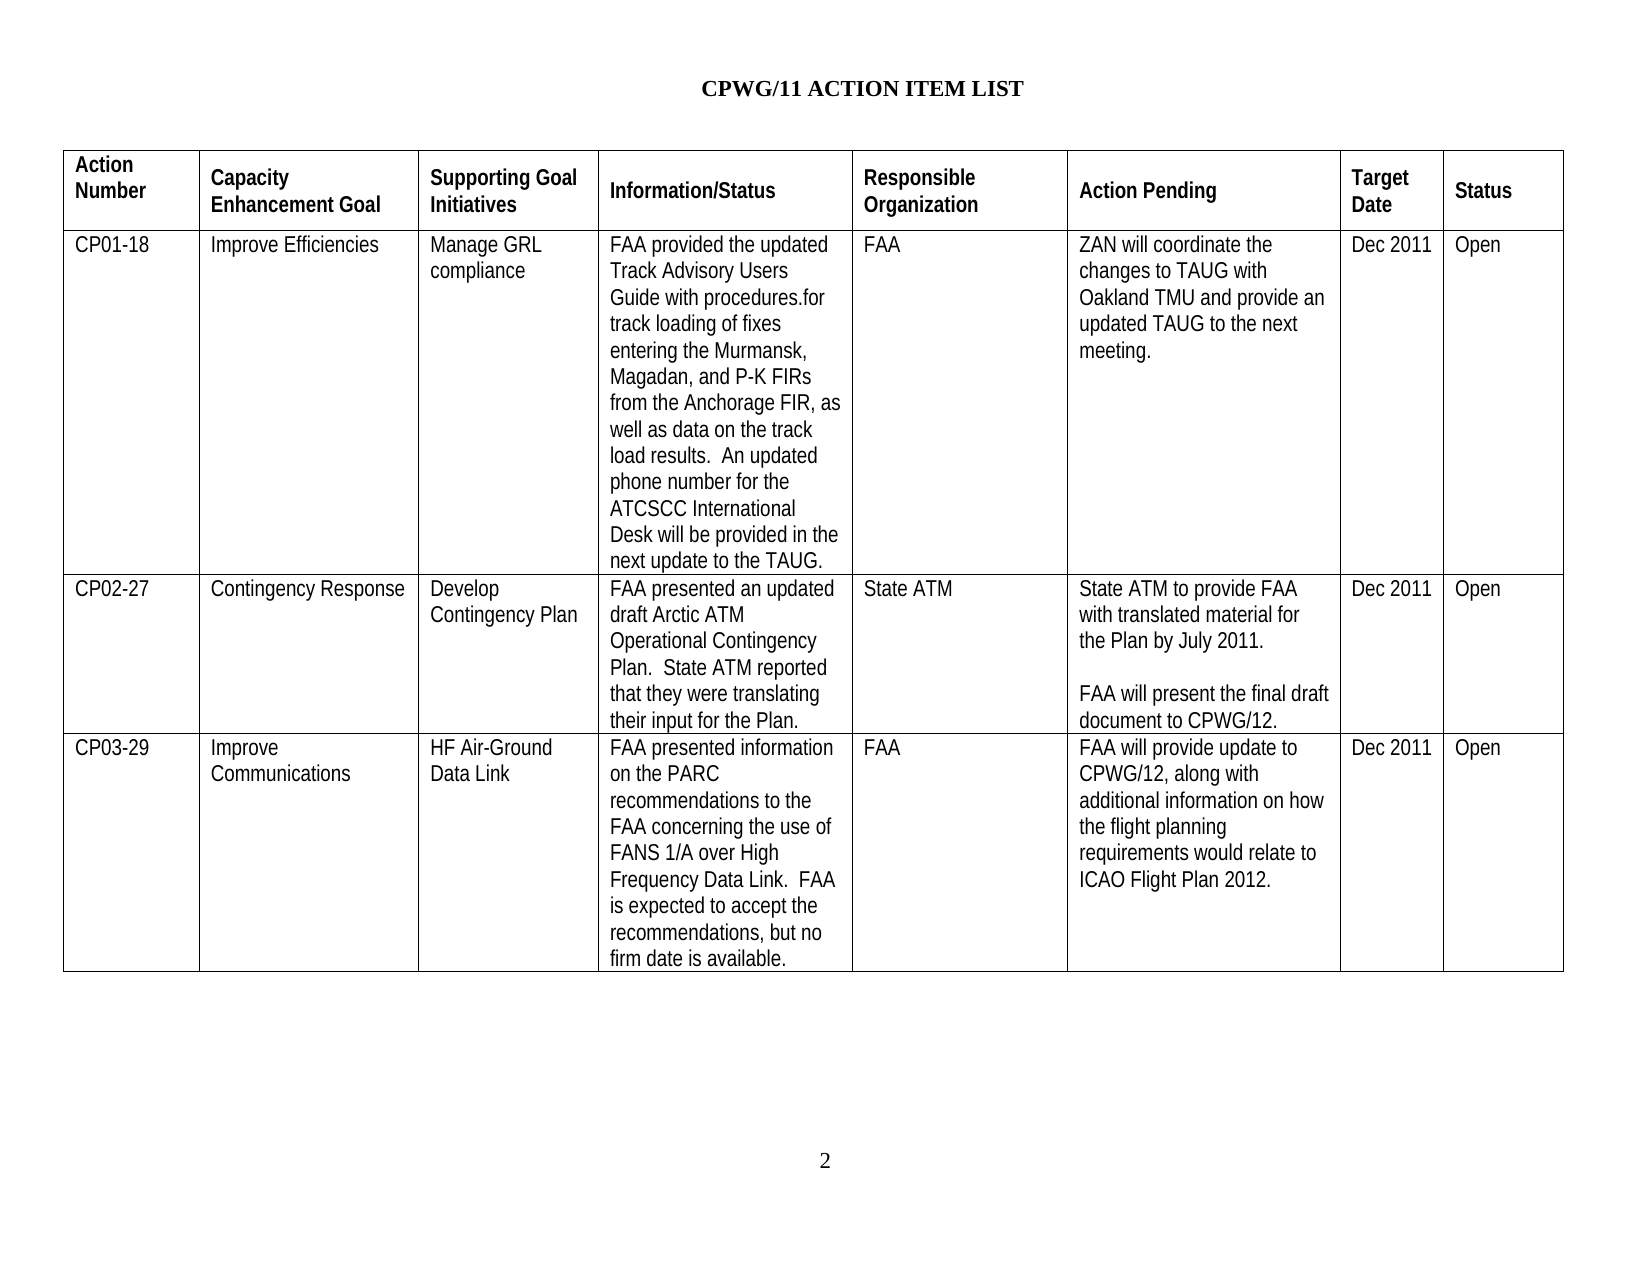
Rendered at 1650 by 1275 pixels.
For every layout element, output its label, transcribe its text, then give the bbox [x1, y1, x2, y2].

table_cell Contingency Response [200, 575, 418, 733]
table_cell FAA presented an updated draft Arctic ATM Operational Contingency Plan. State ATM reported that they were translating their input for the Plan. [599, 575, 852, 733]
table_cell CP01-18 [64, 231, 199, 574]
table_cell Dec 2011 [1341, 231, 1443, 574]
table_cell Manage GRL compliance [419, 231, 598, 574]
table_header Information/Status [599, 151, 852, 230]
table_cell HF Air-Ground Data Link [419, 734, 598, 971]
table_cell CP02-27 [64, 575, 199, 733]
table_cell State ATM [853, 575, 1067, 733]
table_cell Open [1444, 734, 1563, 971]
table_cell FAA [853, 231, 1067, 574]
table_cell FAA will provide update to CPWG/12, along with additional information on how the flight planning requirements would relate to ICAO Flight Plan 2012. [1068, 734, 1340, 971]
table_cell FAA [853, 734, 1067, 971]
table_cell Open [1444, 575, 1563, 733]
table_cell State ATM to provide FAA with translated material for the Plan by July 2011. FAA will present the final draft document to CPWG/12. [1068, 575, 1340, 733]
table_cell Open [1444, 231, 1563, 574]
table_cell Dec 2011 [1341, 734, 1443, 971]
table_header Target Date [1341, 151, 1443, 230]
table_header Action Pending [1068, 151, 1340, 230]
table_cell Dec 2011 [1341, 575, 1443, 733]
table_header Action Number [64, 151, 199, 230]
table_header Supporting Goal Initiatives [419, 151, 598, 230]
table_cell CP03-29 [64, 734, 199, 971]
table_cell FAA presented information on the PARC recommendations to the FAA concerning the use of FANS 1/A over High Frequency Data Link. FAA is expected to accept the recommendations, but no firm date is available. [599, 734, 852, 971]
table_cell ZAN will coordinate the changes to TAUG with Oakland TMU and provide an updated TAUG to the next meeting. [1068, 231, 1340, 574]
table_cell FAA provided the updated Track Advisory Users Guide with procedures.for track loading of fixes entering the Murmansk, Magadan, and P-K FIRs from the Anchorage FIR, as well as data on the track load results. An updated phone number for the ATCSCC International Desk will be provided in the next update to the TAUG. [599, 231, 852, 574]
table_header Status [1444, 151, 1563, 230]
table_cell Improve Communications [200, 734, 418, 971]
table_cell Develop Contingency Plan [419, 575, 598, 733]
table_header Responsible Organization [853, 151, 1067, 230]
table_header Capacity Enhancement Goal [200, 151, 418, 230]
table_cell Improve Efficiencies [200, 231, 418, 574]
